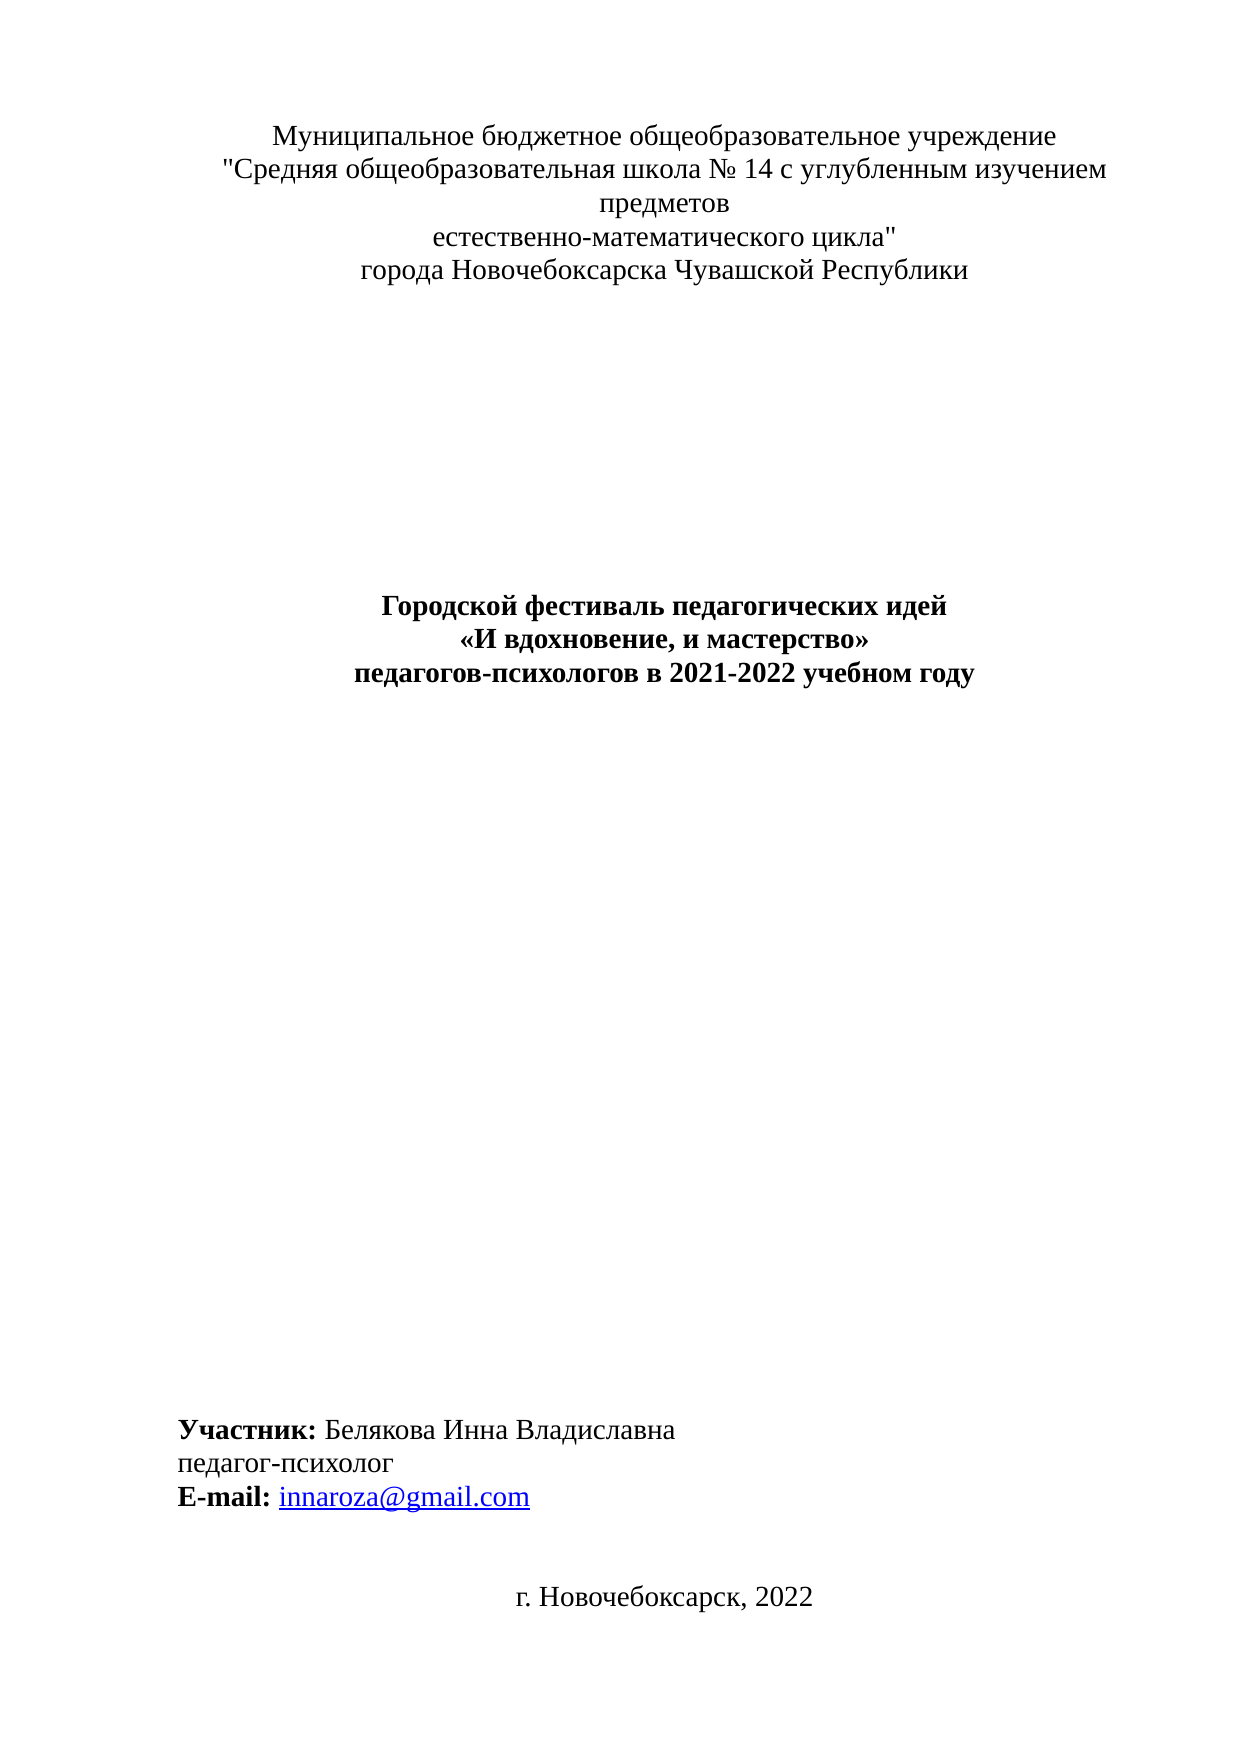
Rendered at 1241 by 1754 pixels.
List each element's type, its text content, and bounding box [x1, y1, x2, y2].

text Участник: Белякова Инна Владиславна [177, 1412, 1152, 1445]
text педагогов-психологов в 2021-2022 учебном году [177, 655, 1152, 688]
text города Новочебоксарска Чувашской Республики [177, 252, 1152, 286]
text Городской фестиваль педагогических идей [177, 588, 1152, 621]
text E-mail: innaroza@gmail.com [177, 1479, 1152, 1512]
text естественно-математического цикла" [177, 219, 1152, 252]
text Муниципальное бюджетное общеобразовательное учреждение [177, 118, 1152, 152]
text педагог-психолог [177, 1445, 1152, 1479]
text г. Новочебоксарск, 2022 [177, 1579, 1152, 1613]
text «И вдохновение, и мастерство» [177, 621, 1152, 655]
text "Средняя общеобразовательная школа № 14 с углубленным изучением предметов [177, 152, 1152, 219]
